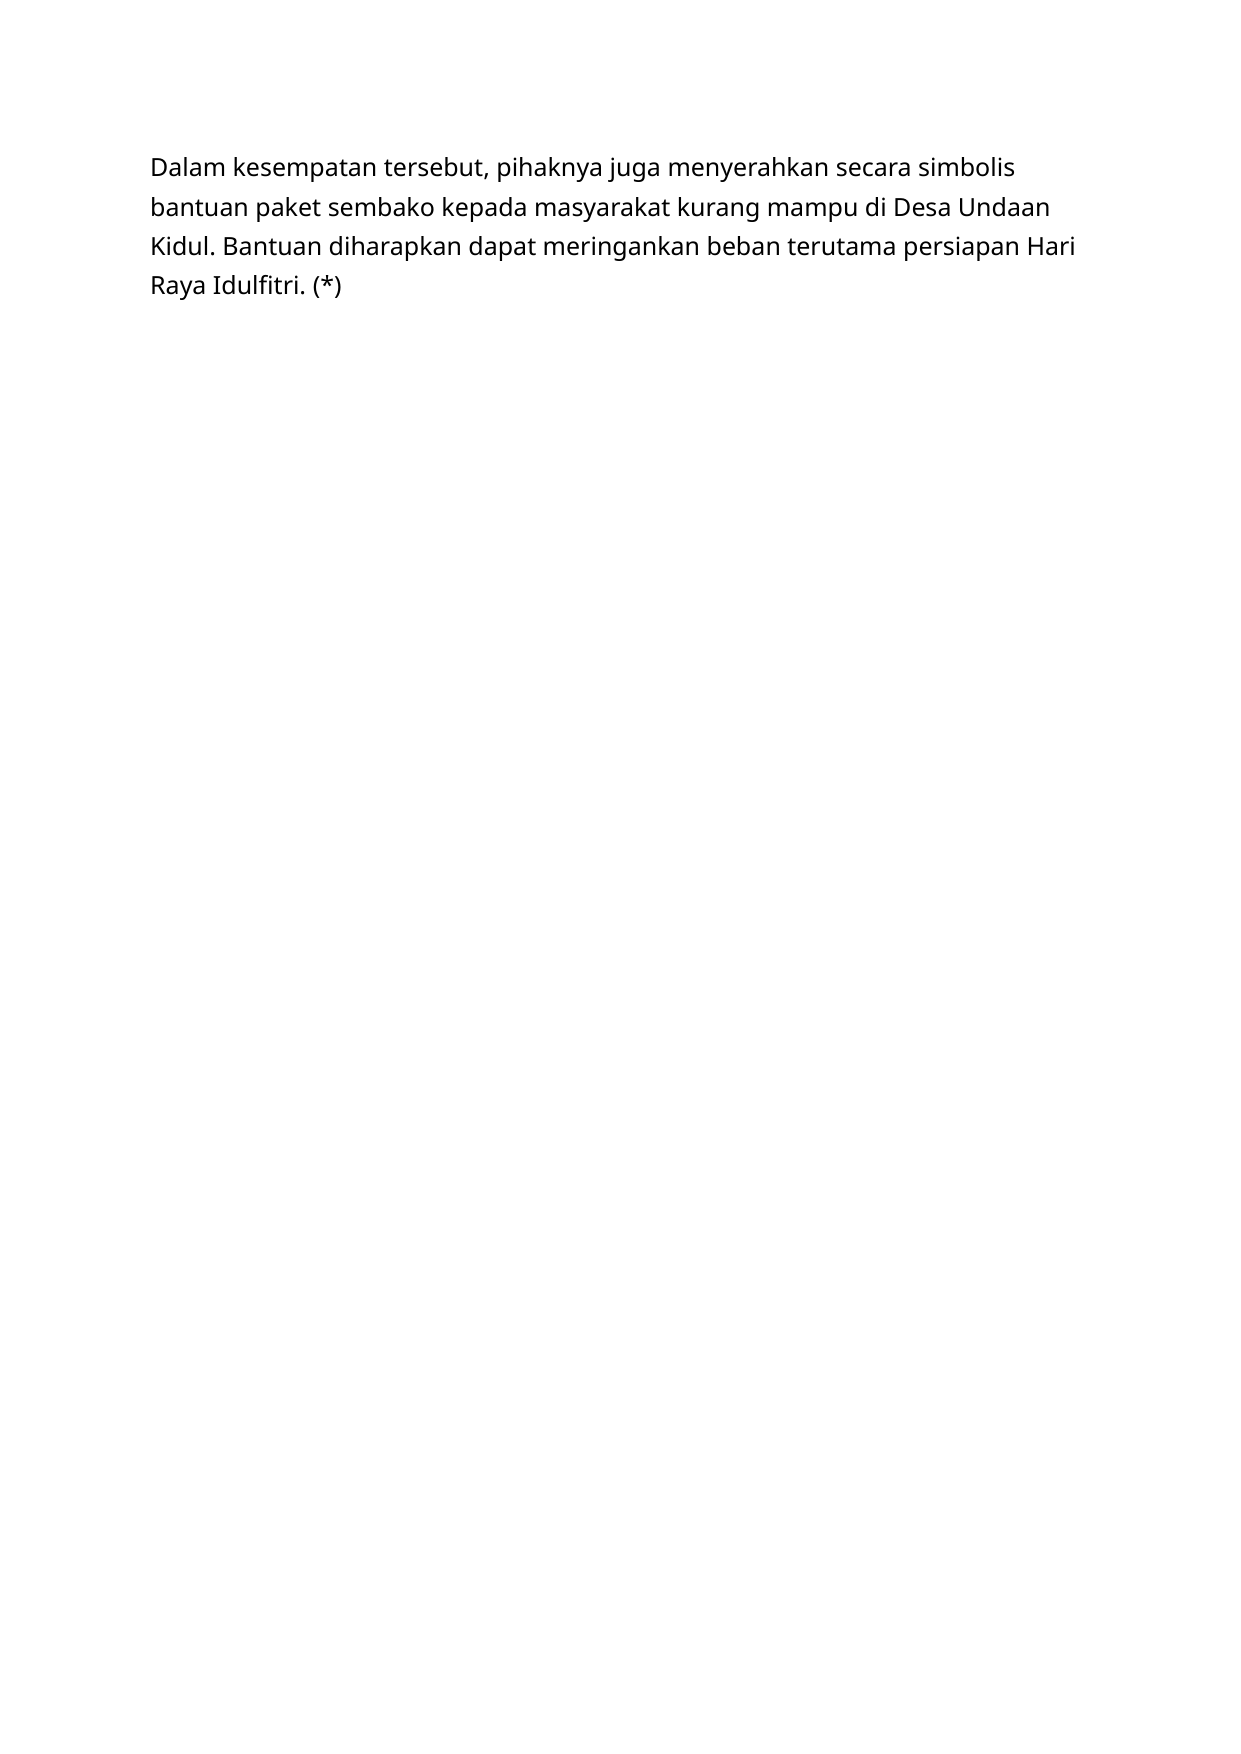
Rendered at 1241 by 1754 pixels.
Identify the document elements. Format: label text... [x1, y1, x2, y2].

text Dalam kesempatan tersebut, pihaknya juga menyerahkan secara simbolis bantuan paket sembako kepada masyarakat kurang mampu di Desa Undaan Kidul. Bantuan diharapkan dapat meringankan beban terutama persiapan Hari Raya Idulfitri. (*) [150, 150, 1090, 302]
